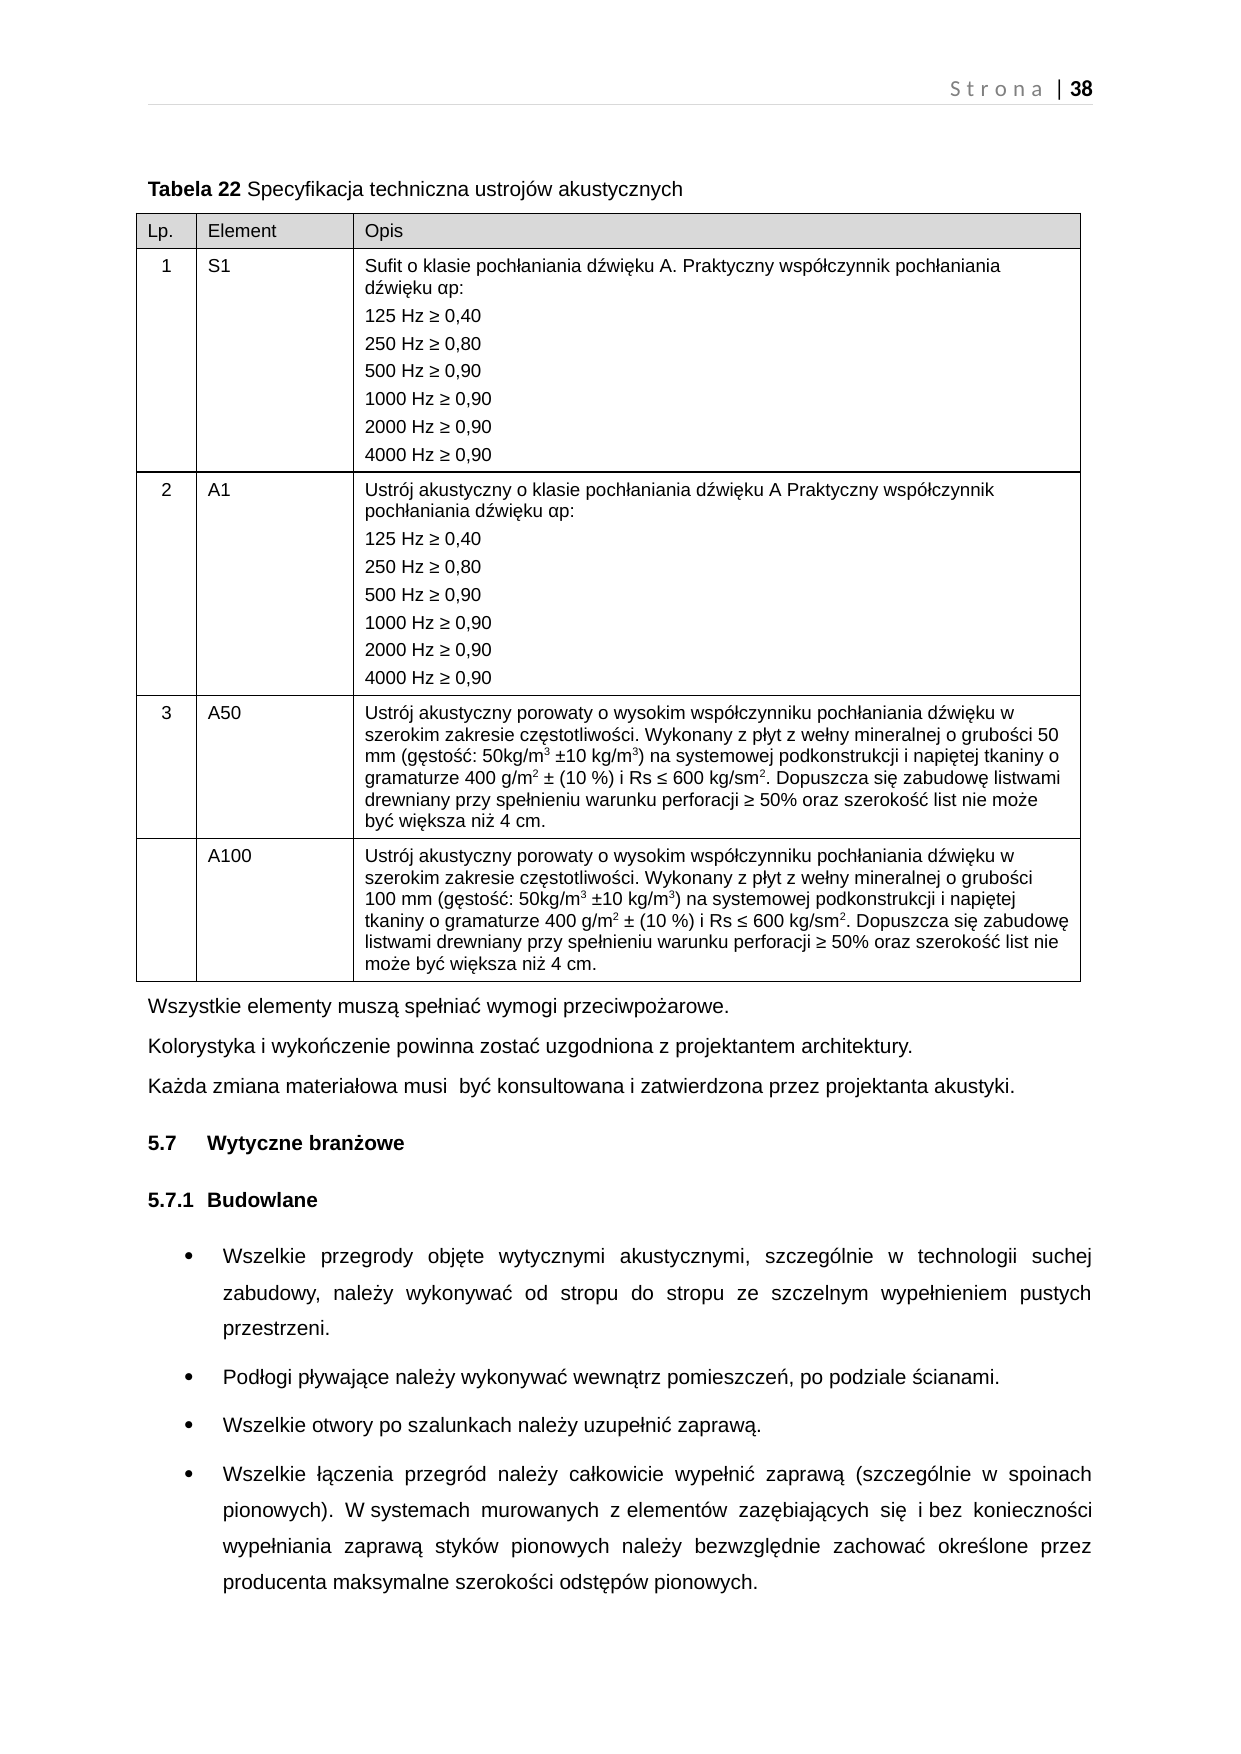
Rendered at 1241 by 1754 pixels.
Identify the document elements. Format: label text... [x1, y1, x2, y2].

table_cell A100 [197, 839, 353, 981]
list Wszelkie przegrody objęte wytycznymi akustycznymi, szczególnie w technologii suchej zabudowy, należy wykonywać od stropu do stropu ze szczelnym wypełnieniem pustych przestrzeni. [185, 1244, 1093, 1340]
list Wszelkie łączenia przegród należy całkowicie wypełnić zaprawą (szczególnie w spoinach pionowych). W systemach murowanych z elementów zazębiających się i bez konieczności wypełniania zaprawą styków pionowych należy bezwzględnie zachować określone przez producenta maksymalne szerokości odstępów pionowych. [185, 1462, 1093, 1594]
table_cell Ustrój akustyczny porowaty o wysokim współczynniku pochłaniania dźwięku w szerokim zakresie częstotliwości. Wykonany z płyt z wełny mineralnej o grubości 50 mm (gęstość: 50kg/m3 ±10 kg/m3) na systemowej podkonstrukcji i napiętej tkaniny o gramaturze 400 g/m2 ± (10 %) i Rs ≤ 600 kg/sm2. Dopuszcza się zabudowę listwami drewniany przy spełnieniu warunku perforacji ≥ 50% oraz szerokość list nie może być większa niż 4 cm. [354, 696, 1080, 838]
table_header Element [197, 214, 353, 248]
text Wszystkie elementy muszą spełniać wymogi przeciwpożarowe. [148, 994, 1093, 1018]
table_cell A1 [197, 473, 353, 695]
table_cell 3 [137, 696, 196, 838]
table_cell Ustrój akustyczny porowaty o wysokim współczynniku pochłaniania dźwięku w szerokim zakresie częstotliwości. Wykonany z płyt z wełny mineralnej o grubości 100 mm (gęstość: 50kg/m3 ±10 kg/m3) na systemowej podkonstrukcji i napiętej tkaniny o gramaturze 400 g/m2 ± (10 %) i Rs ≤ 600 kg/sm2. Dopuszcza się zabudowę listwami drewniany przy spełnieniu warunku perforacji ≥ 50% oraz szerokość list nie może być większa niż 4 cm. [354, 839, 1080, 981]
table_header Lp. [137, 214, 196, 248]
list Podłogi pływające należy wykonywać wewnątrz pomieszczeń, po podziale ścianami. [185, 1365, 1093, 1389]
table_cell A50 [197, 696, 353, 838]
table_cell Sufit o klasie pochłaniania dźwięku A. Praktyczny współczynnik pochłaniania dźwięku αp: 125 Hz ≥ 0,40 250 Hz ≥ 0,80 500 Hz ≥ 0,90 1000 Hz ≥ 0,90 2000 Hz ≥ 0,90 4000 Hz ≥ 0,90 [354, 249, 1080, 471]
table_cell Ustrój akustyczny o klasie pochłaniania dźwięku A Praktyczny współczynnik pochłaniania dźwięku αp: 125 Hz ≥ 0,40 250 Hz ≥ 0,80 500 Hz ≥ 0,90 1000 Hz ≥ 0,90 2000 Hz ≥ 0,90 4000 Hz ≥ 0,90 [354, 473, 1080, 695]
list Budowlane [148, 1188, 1093, 1212]
text Kolorystyka i wykończenie powinna zostać uzgodniona z projektantem architektury. [148, 1034, 1093, 1058]
text Tabela 22 Specyfikacja techniczna ustrojów akustycznych [148, 177, 1093, 201]
list Wytyczne branżowe [148, 1131, 1093, 1155]
table_cell [137, 839, 196, 981]
table_header Opis [354, 214, 1080, 248]
table_cell 2 [137, 473, 196, 695]
table_cell S1 [197, 249, 353, 471]
table_cell 1 [137, 249, 196, 471]
text Każda zmiana materiałowa musi być konsultowana i zatwierdzona przez projektanta akustyki. [148, 1074, 1093, 1098]
list Wszelkie otwory po szalunkach należy uzupełnić zaprawą. [185, 1413, 1093, 1437]
